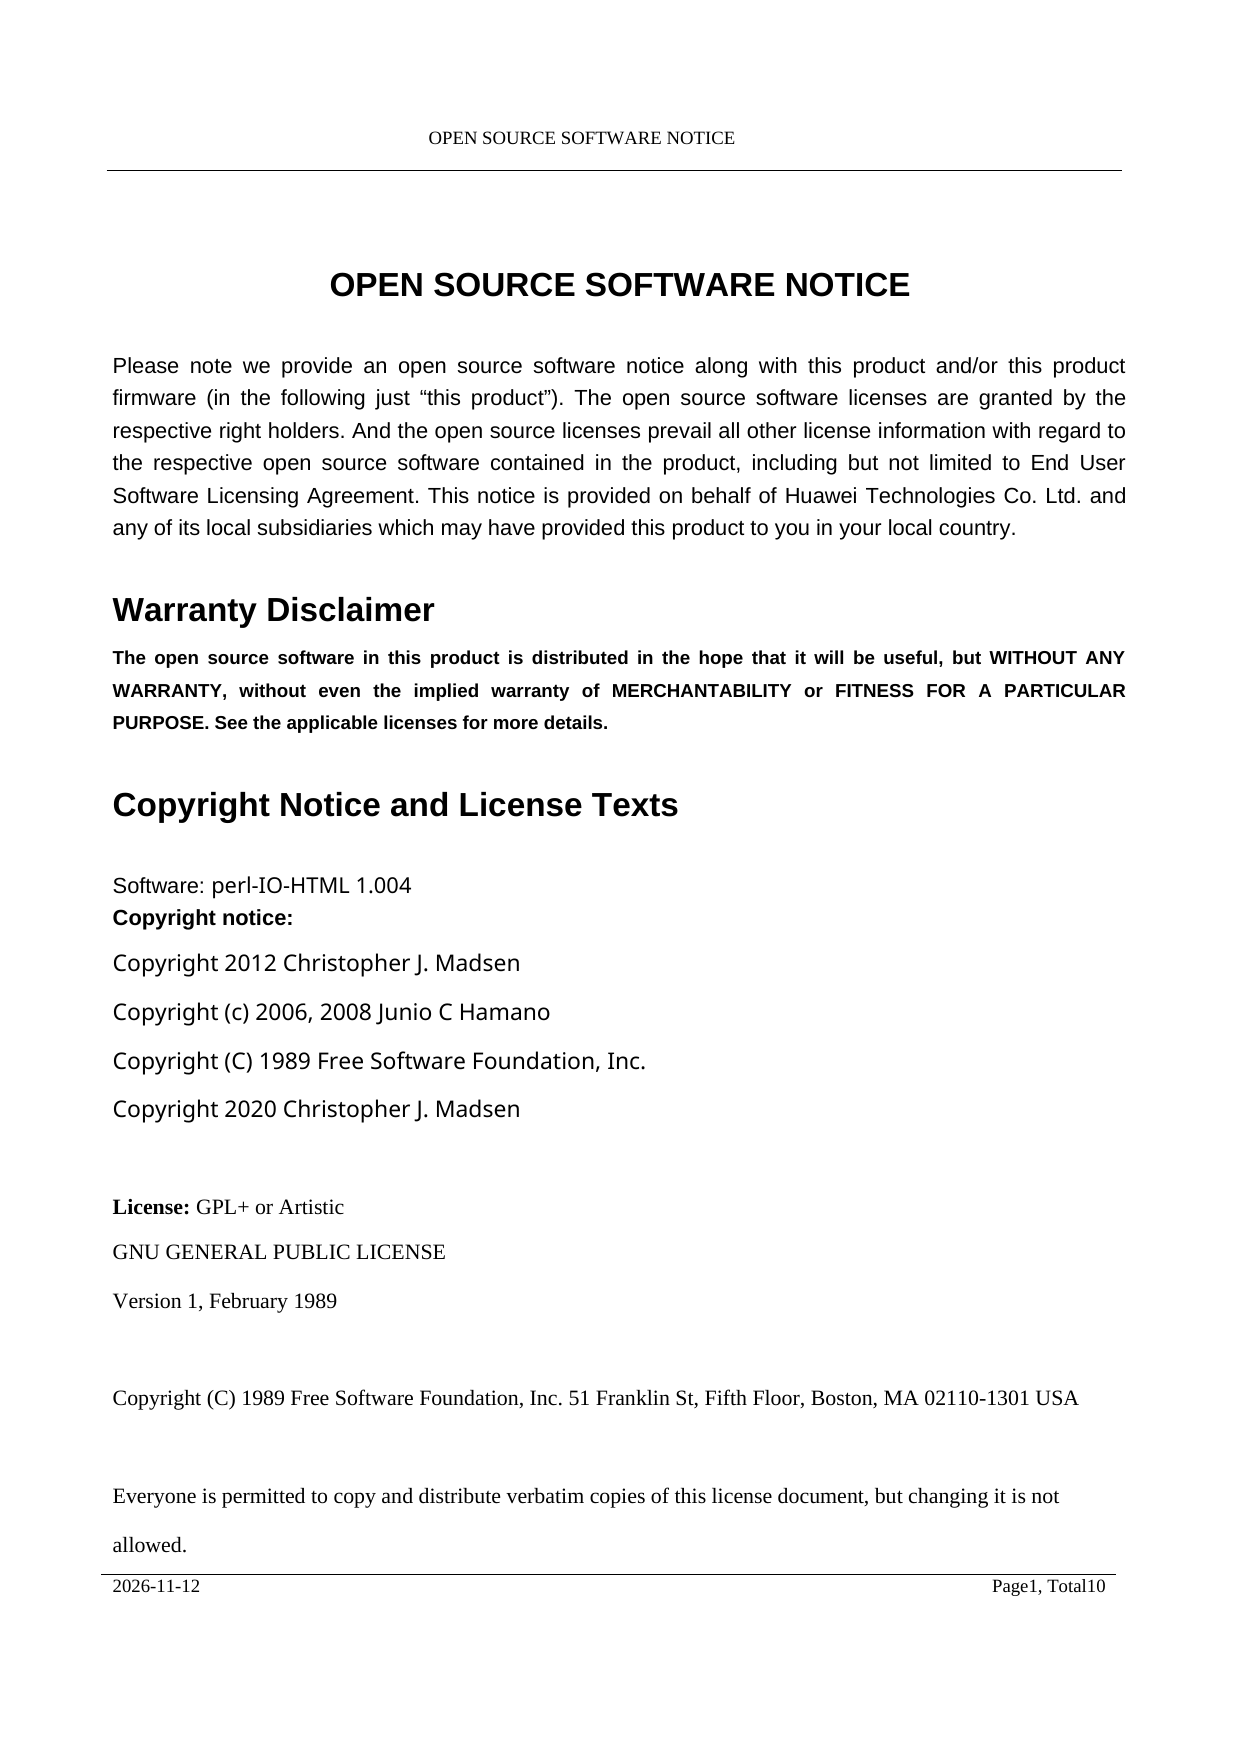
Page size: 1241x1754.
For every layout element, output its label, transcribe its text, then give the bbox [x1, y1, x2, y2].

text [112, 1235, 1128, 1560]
text Software: perl-IO-HTML 1.004 [112, 869, 1128, 901]
text Copyright 2012 Christopher J. Madsen Copyright (c) 2006, 2008 Junio C Hamano Copyright (C) 1989 Free Software Foundation, Inc. Copyright 2020 Christopher J. Madsen [112, 947, 1128, 1174]
text The open source software in this product is distributed in the hope that it will be useful, but WITHOUT ANY WARRANTY, without even the implied warranty of MERCHANTABILITY or FITNESS FOR A PARTICULAR PURPOSE. See the applicable licenses for more details. [112, 641, 1128, 739]
text Copyright Notice and License Texts [112, 771, 1128, 836]
text Copyright notice: [112, 901, 1128, 934]
text Warranty Disclaimer [112, 576, 1128, 641]
text OPEN SOURCE SOFTWARE NOTICE [112, 251, 1128, 316]
text Please note we provide an open source software notice along with this product and/or this product firmware (in the following just “this product”). The open source software licenses are granted by the respective right holders. And the open source licenses prevail all other license information with regard to the respective open source software contained in the product, including but not limited to End User Software Licensing Agreement. This notice is provided on behalf of Huawei Technologies Co. Ltd. and any of its local subsidiaries which may have provided this product to you in your local country. [112, 349, 1128, 544]
text License: GPL+ or Artistic [112, 1190, 1128, 1223]
